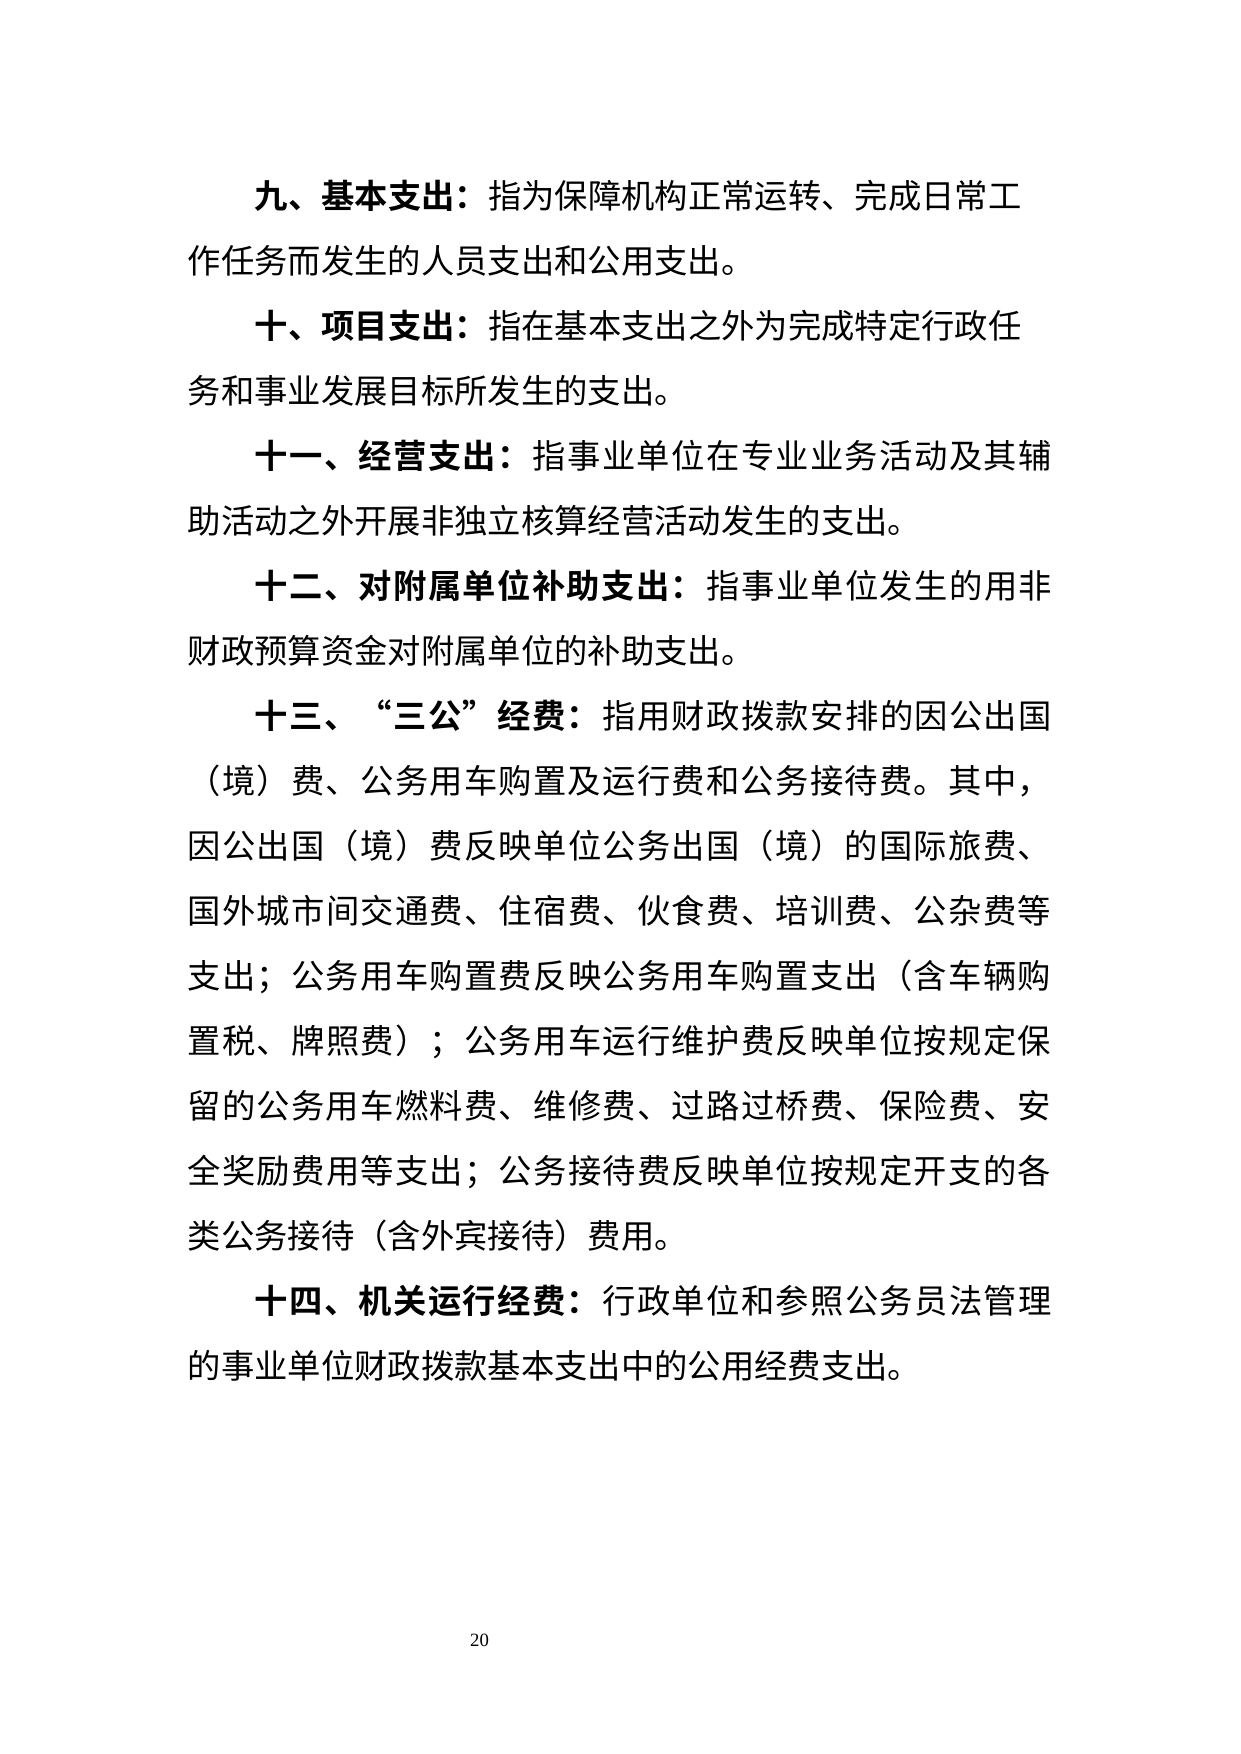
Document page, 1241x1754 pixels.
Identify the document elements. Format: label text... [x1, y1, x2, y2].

text 十二、对附属单位补助支出：指事业单位发生的用非财政预算资金对附属单位的补助支出。 [187, 552, 1053, 682]
text 九、基本支出：指为保障机构正常运转、完成日常工作任务而发生的人员支出和公用支出。 [187, 162, 1053, 292]
text 十、项目支出：指在基本支出之外为完成特定行政任务和事业发展目标所发生的支出。 [187, 292, 1053, 422]
text 十一、经营支出：指事业单位在专业业务活动及其辅助活动之外开展非独立核算经营活动发生的支出。 [187, 422, 1053, 552]
text 十四、机关运行经费：行政单位和参照公务员法管理的事业单位财政拨款基本支出中的公用经费支出。 [187, 1267, 1053, 1397]
text 十三、“三公”经费：指用财政拨款安排的因公出国（境）费、公务用车购置及运行费和公务接待费。其中，因公出国（境）费反映单位公务出国（境）的国际旅费、国外城市间交通费、住宿费、伙食费、培训费、公杂费等支出；公务用车购置费反映公务用车购置支出（含车辆购置税、牌照费）；公务用车运行维护费反映单位按规定保留的公务用车燃料费、维修费、过路过桥费、保险费、安全奖励费用等支出；公务接待费反映单位按规定开支的各类公务接待（含外宾接待）费用。 [187, 682, 1053, 1267]
